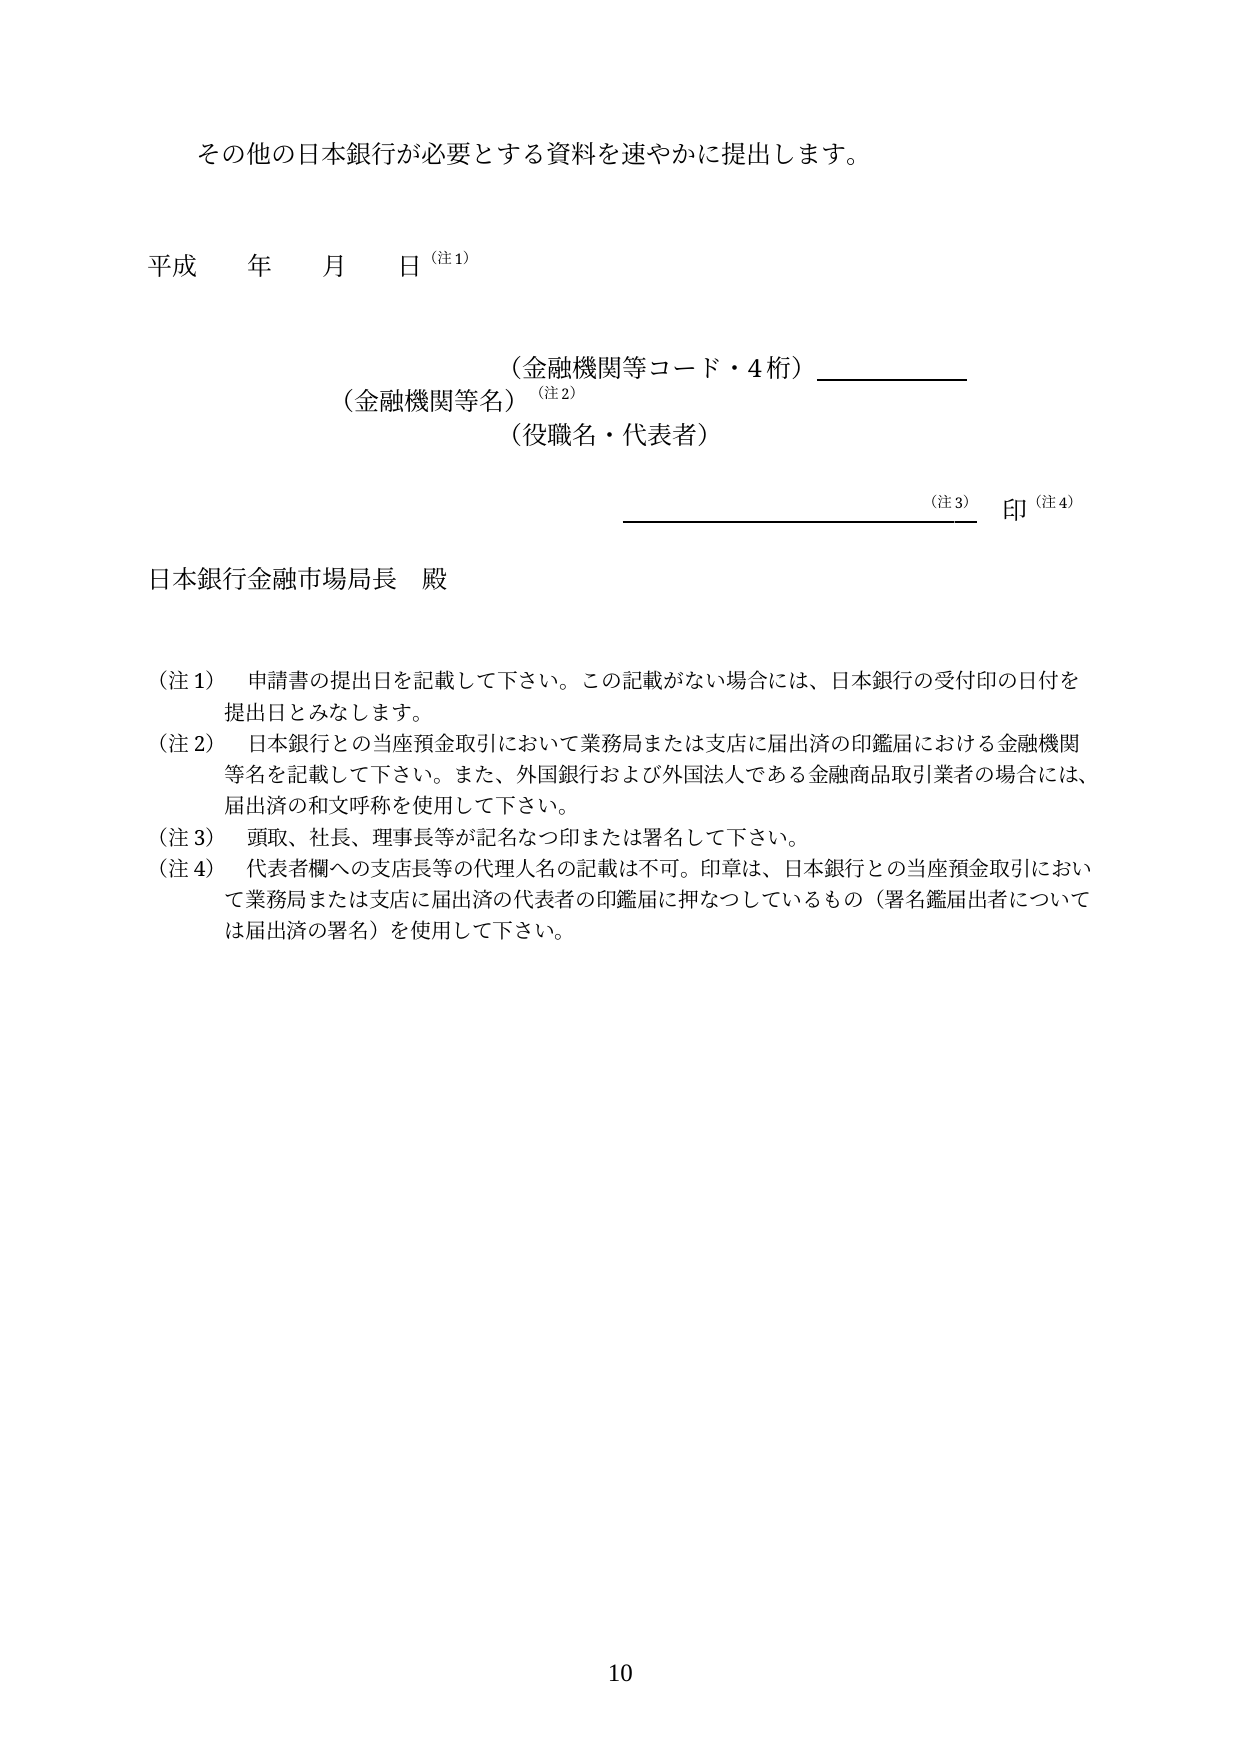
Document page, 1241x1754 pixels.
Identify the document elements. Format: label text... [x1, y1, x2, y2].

text （注3） 印（注4） [148, 492, 1092, 526]
text （注3） 頭取、社長、理事長等が記名なつ印または署名して下さい。 [148, 820, 1092, 851]
text （役職名・代表者） [148, 417, 1092, 451]
text （注4） 代表者欄への支店長等の代理人名の記載は不可。印章は、日本銀行との当座預金取引において業務局または支店に届出済の代表者の印鑑届に押なつしているもの（署名鑑届出者については届出済の署名）を使用して下さい。 [148, 851, 1092, 945]
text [148, 130, 1092, 172]
text 平成 年 月 日（注1） [148, 247, 1092, 283]
text （注1） 申請書の提出日を記載して下さい。この記載がない場合には、日本銀行の受付印の日付を提出日とみなします。 [148, 664, 1092, 726]
text 日本銀行金融市場局長 殿 [148, 560, 1092, 596]
text （金融機関等コード・4桁） [148, 351, 1092, 384]
text （金融機関等名）（注2） [148, 384, 1092, 417]
text （注2） 日本銀行との当座預金取引において業務局または支店に届出済の印鑑届における金融機関等名を記載して下さい。また、外国銀行および外国法人である金融商品取引業者の場合には、届出済の和文呼称を使用して下さい。 [148, 726, 1092, 820]
